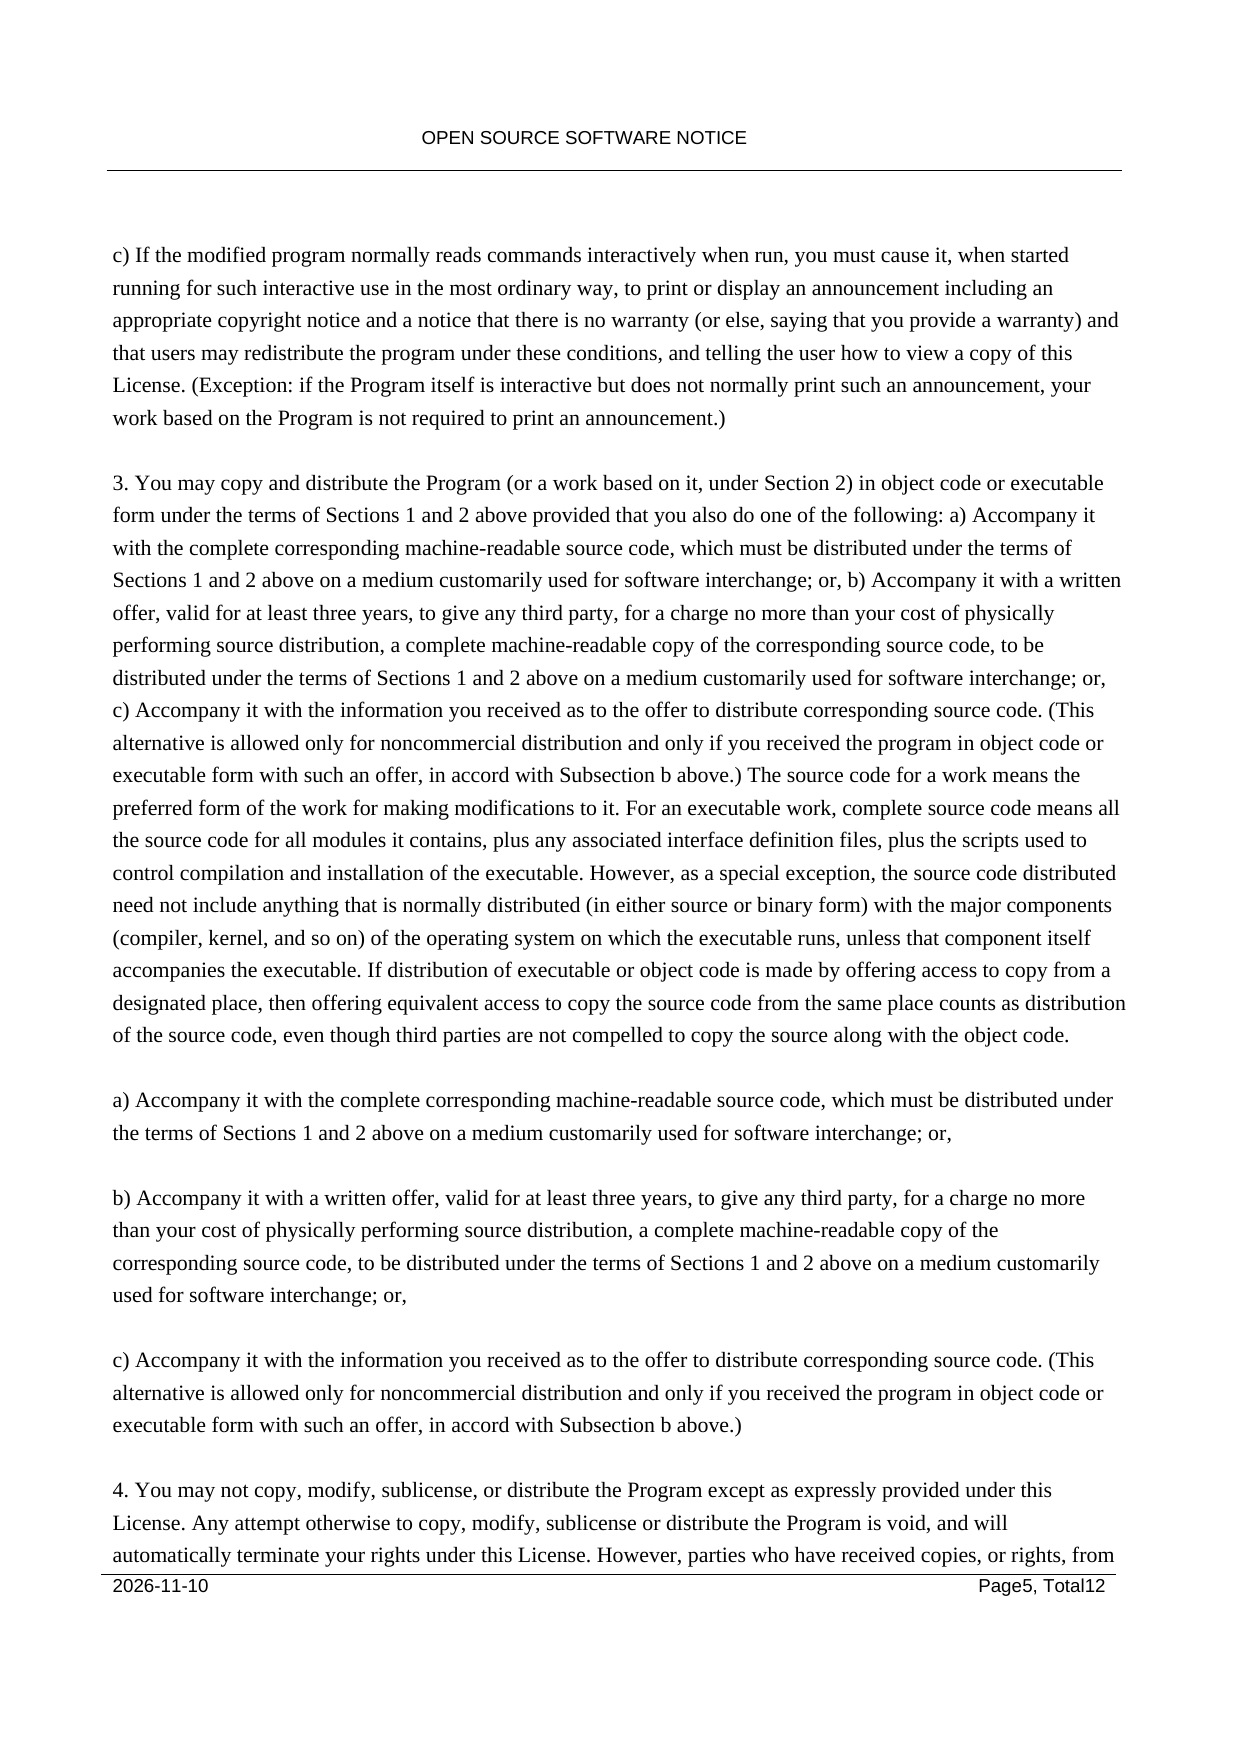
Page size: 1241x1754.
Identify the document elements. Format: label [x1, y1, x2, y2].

text [112, 206, 1128, 1571]
